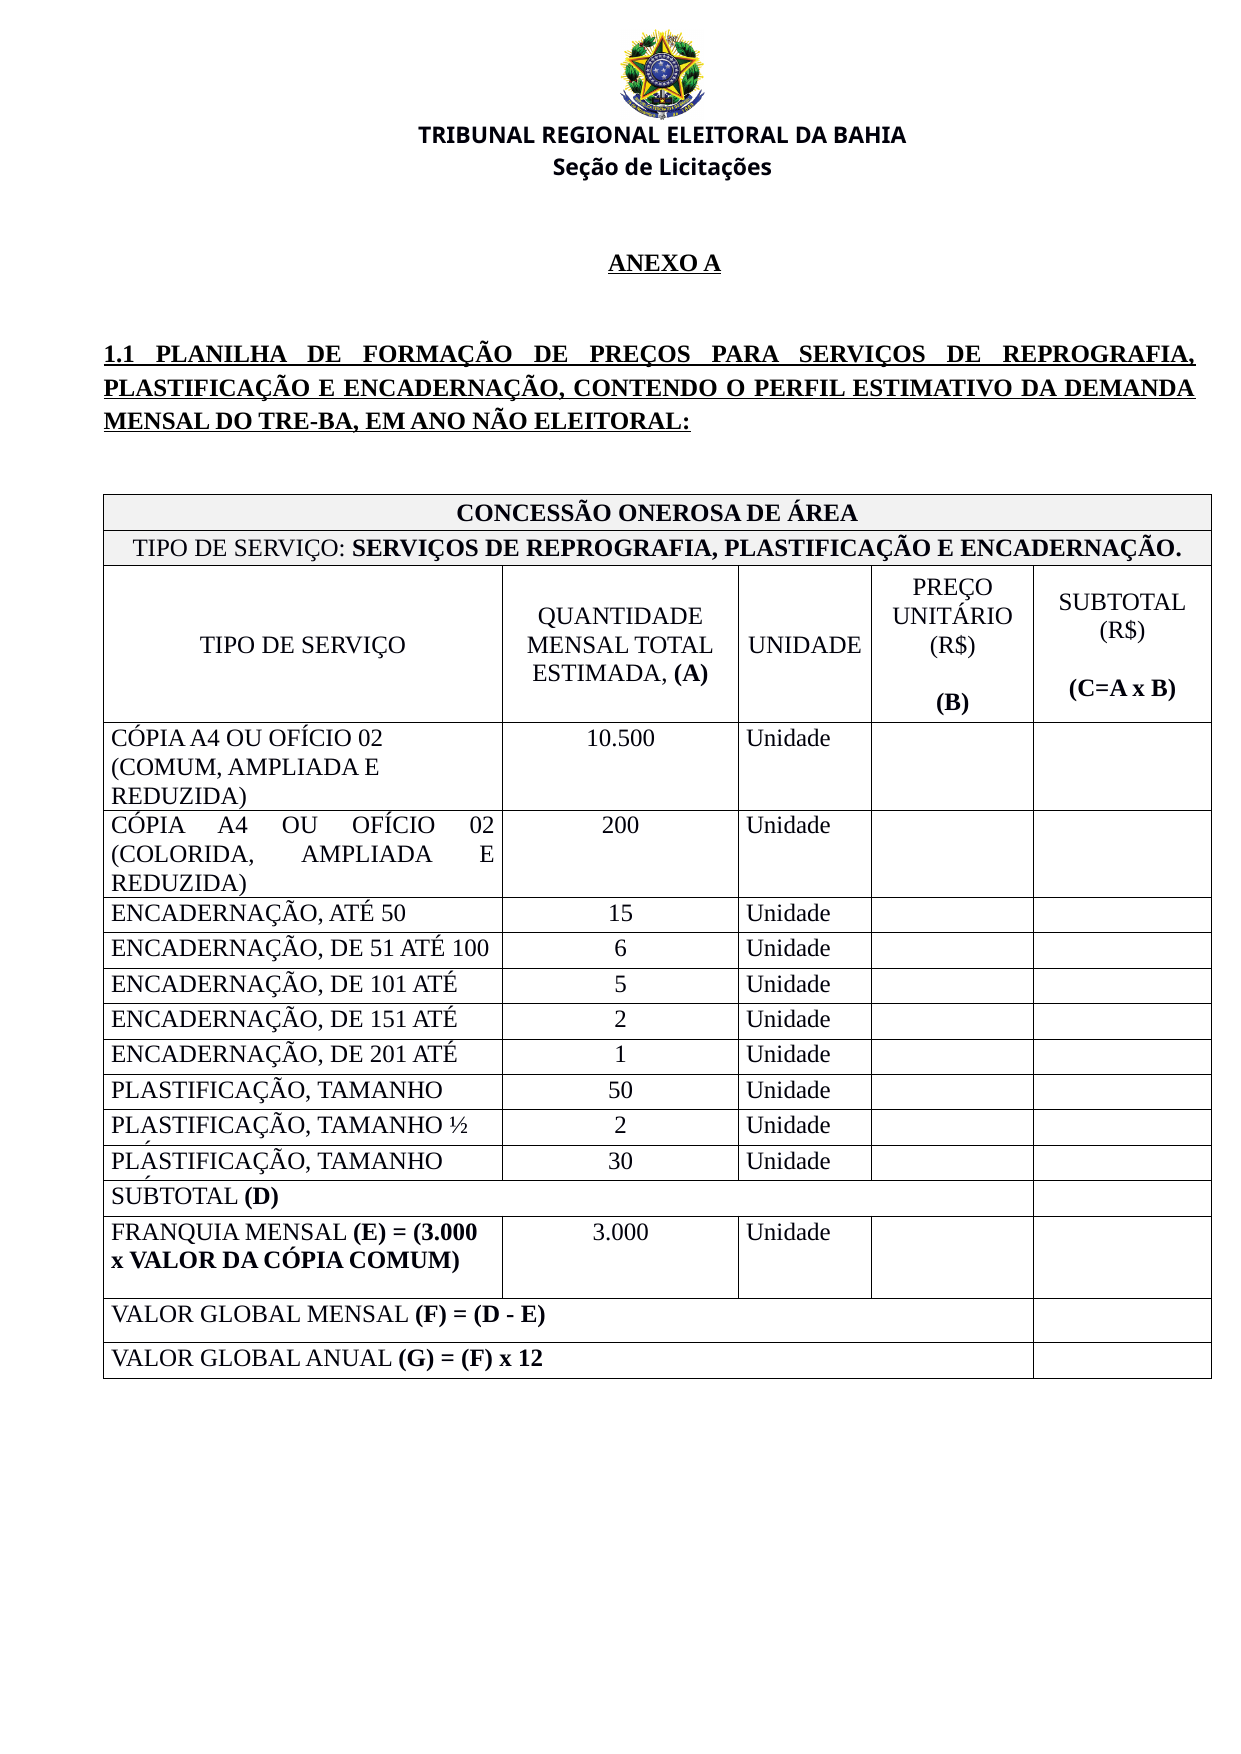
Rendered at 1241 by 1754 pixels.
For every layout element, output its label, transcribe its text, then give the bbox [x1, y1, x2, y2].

table_cell [872, 1040, 1033, 1074]
table_cell [872, 969, 1033, 1003]
table_cell [1034, 969, 1211, 1003]
table_cell [872, 1110, 1033, 1145]
table_cell [872, 1217, 1033, 1298]
table_cell PLASTIFICAÇÃO, TAMANHO OFÍCIO [104, 1146, 502, 1180]
table_cell [1034, 898, 1211, 932]
table_cell SUBTOTAL (D) [104, 1181, 1033, 1216]
table_cell [1034, 1181, 1211, 1216]
table_cell TIPO DE SERVIÇO: SERVIÇOS DE REPROGRAFIA, PLASTIFICAÇÃO E ENCADERNAÇÃO. [104, 531, 1211, 565]
table_cell Unidade [739, 933, 871, 968]
table_cell 30 [503, 1146, 738, 1180]
table_cell Unidade [739, 1040, 871, 1074]
table_cell ENCADERNAÇÃO, ATÉ 50 FOLHAS [104, 898, 502, 932]
table_cell [872, 1146, 1033, 1180]
table_cell CÓPIA A4 OU OFÍCIO 02 (COLORIDA, AMPLIADA E REDUZIDA) [104, 811, 502, 897]
table_cell TIPO DE SERVIÇO [104, 566, 502, 722]
table_header CONCESSÃO ONEROSA DE ÁREA [104, 495, 1211, 530]
table_cell UNIDADE [739, 566, 871, 722]
table_cell [872, 933, 1033, 968]
table_cell [1034, 1299, 1211, 1342]
table_cell VALOR GLOBAL ANUAL (G) = (F) x 12 [104, 1343, 1033, 1378]
table_cell Unidade [739, 1075, 871, 1109]
table_cell PLASTIFICAÇÃO, TAMANHO CPF, RG, ETC. [104, 1075, 502, 1109]
text 1.1 PLANILHA DE FORMAÇÃO DE PREÇOS PARA SERVIÇOS DE REPROGRAFIA, PLASTIFICAÇÃO E ENCADERNAÇÃO, CONTENDO O PERFIL ESTIMATIVO DA DEMANDA MENSAL DO TRE-BA, EM ANO NÃO ELEITORAL: [103, 399, 1196, 436]
table_cell ENCADERNAÇÃO, DE 201 ATÉ 400 FOLHAS [104, 1040, 502, 1074]
table_cell 10.500 [503, 723, 738, 809]
text 1.1 PLANILHA DE FORMAÇÃO DE PREÇOS PARA SERVIÇOS DE REPROGRAFIA, PLASTIFICAÇÃO E ENCADERNAÇÃO, CONTENDO O PERFIL ESTIMATIVO DA DEMANDA MENSAL DO TRE-BA, EM ANO NÃO ELEITORAL: [103, 365, 1196, 398]
table_cell Unidade [739, 1217, 871, 1298]
table_cell ENCADERNAÇÃO, DE 151 ATÉ 200 FOLHAS [104, 1004, 502, 1038]
table_cell [1034, 1146, 1211, 1180]
table_cell [1034, 1004, 1211, 1038]
table_cell SUBTOTAL (R$) (C=A x B) [1034, 566, 1211, 722]
table_cell [872, 898, 1033, 932]
table_cell FRANQUIA MENSAL (E) = (3.000 x VALOR DA CÓPIA COMUM) [104, 1217, 502, 1298]
table_cell 3.000 [503, 1217, 738, 1298]
table_cell 5 [503, 969, 738, 1003]
table_cell Unidade [739, 1146, 871, 1180]
table_cell 6 [503, 933, 738, 968]
table_cell PREÇO UNITÁRIO (R$) (B) [872, 566, 1033, 722]
table_cell [872, 1004, 1033, 1038]
text ANEXO A [133, 244, 1196, 278]
table_cell Unidade [739, 811, 871, 897]
table_cell 2 [503, 1110, 738, 1145]
table_cell [1034, 1343, 1211, 1378]
table_cell [1034, 723, 1211, 809]
table_cell Unidade [739, 1110, 871, 1145]
text 1.1 PLANILHA DE FORMAÇÃO DE PREÇOS PARA SERVIÇOS DE REPROGRAFIA, PLASTIFICAÇÃO E ENCADERNAÇÃO, CONTENDO O PERFIL ESTIMATIVO DA DEMANDA MENSAL DO TRE-BA, EM ANO NÃO ELEITORAL: [103, 336, 1196, 364]
table_cell [1034, 811, 1211, 897]
table_cell 2 [503, 1004, 738, 1038]
table_cell [1034, 1040, 1211, 1074]
table_cell 1 [503, 1040, 738, 1074]
table_cell [872, 811, 1033, 897]
table_cell VALOR GLOBAL MENSAL (F) = (D - E) [104, 1299, 1033, 1342]
table_cell 15 [503, 898, 738, 932]
table_cell 200 [503, 811, 738, 897]
table_cell Unidade [739, 1004, 871, 1038]
table_cell [1034, 1217, 1211, 1298]
table_cell Unidade [739, 723, 871, 809]
table_cell [1034, 1110, 1211, 1145]
table_cell [872, 1075, 1033, 1109]
table_cell 50 [503, 1075, 738, 1109]
table_cell [872, 723, 1033, 809]
table_cell [1034, 933, 1211, 968]
table_cell Unidade [739, 898, 871, 932]
table_cell Unidade [739, 969, 871, 1003]
table_cell [1034, 1075, 1211, 1109]
table_cell QUANTIDADE MENSAL TOTAL ESTIMADA, (A) [503, 566, 738, 722]
table_cell CÓPIA A4 OU OFÍCIO 02 (COMUM, AMPLIADA E REDUZIDA) [104, 723, 502, 809]
table_cell ENCADERNAÇÃO, DE 51 ATÉ 100 FOLHAS [104, 933, 502, 968]
table_cell ENCADERNAÇÃO, DE 101 ATÉ 150 FOLHAS [104, 969, 502, 1003]
table_cell PLASTIFICAÇÃO, TAMANHO ½ OFÍCIO [104, 1110, 502, 1145]
